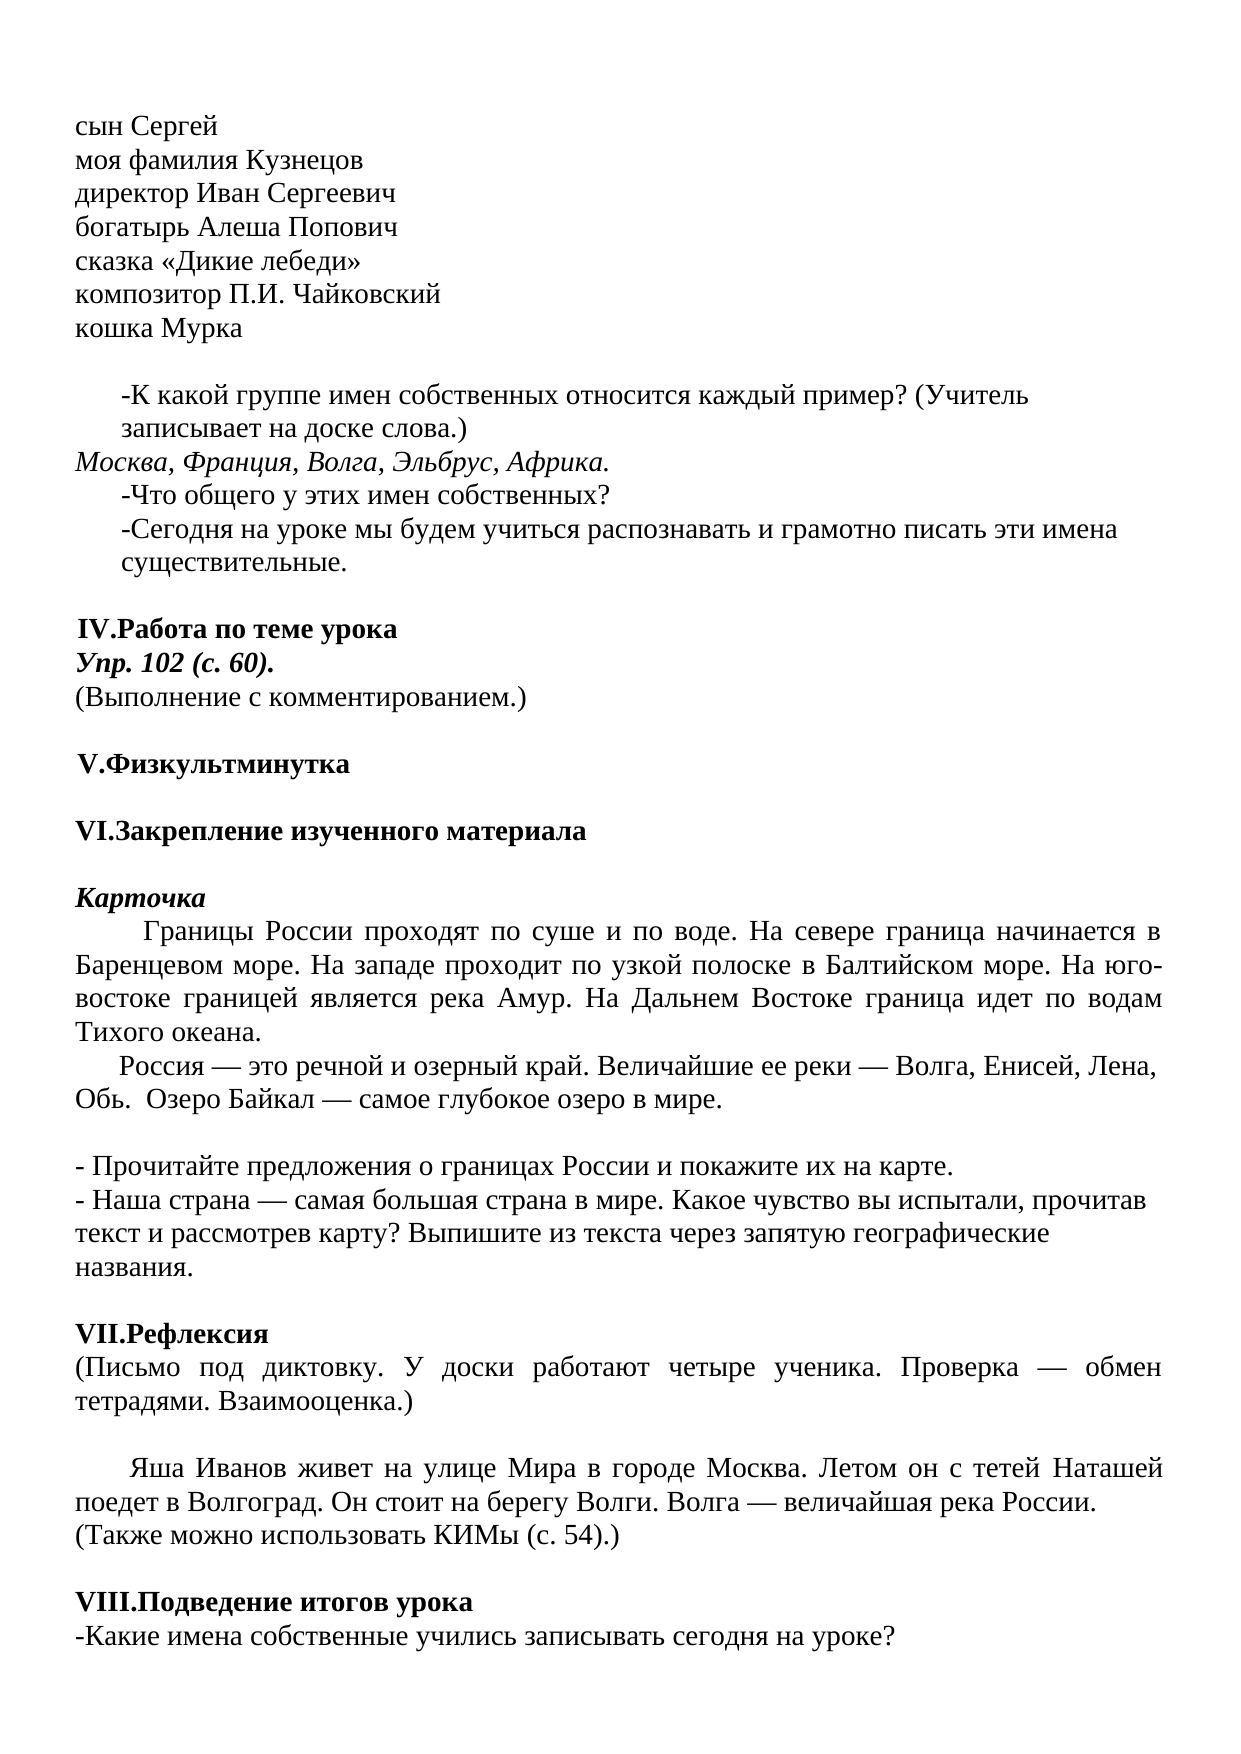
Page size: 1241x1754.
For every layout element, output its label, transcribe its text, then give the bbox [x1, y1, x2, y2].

text -Какие имена собственные учились записывать сегодня на уроке? [75, 1618, 1163, 1651]
text (Также можно использовать КИМы (с. 54).) [75, 1517, 1165, 1551]
text директор Иван Сергеевич [75, 176, 817, 209]
text -Что общего у этих имен собственных? [121, 477, 1165, 511]
text -К какой группе имен собственных относится каждый пример? (Учитель записывает на доске слова.) [121, 377, 1161, 444]
text IV.Работа по теме урока [77, 612, 1165, 645]
text VII.Рефлексия [75, 1316, 1165, 1349]
text Россия — это речной и озерный край. Величайшие ее реки — Волга, Енисей, Лена, Обь. Озеро Байкал — самое глубокое озеро в мире. [75, 1048, 1163, 1115]
text - Наша страна — самая большая страна в мире. Какое чувство вы испытали, прочитав текст и рассмотрев карту? Выпишите из текста через запятую географические названия. [75, 1182, 1163, 1282]
text VI.Закрепление изученного материала [75, 813, 1003, 846]
text кошка Мурка [75, 310, 817, 343]
text богатырь Алеша Попович [75, 209, 817, 243]
text V.Физкультминутка [77, 746, 1165, 779]
text Москва, Франция, Волга, Эльбрус, Африка. [75, 444, 1165, 477]
text - Прочитайте предложения о границах России и покажите их на карте. [75, 1148, 1163, 1182]
text моя фамилия Кузнецов [75, 142, 817, 176]
text Яша Иванов живет на улице Мира в городе Москва. Летом он с тетей Наташей поедет в Волгоград. Он стоит на берегу Волги. Волга — величайшая река России. [75, 1450, 1163, 1517]
text Упр. 102 (с. 60). [75, 645, 1165, 679]
text сын Сергей [75, 108, 1165, 142]
text (Письмо под диктовку. У доски работают четыре ученика. Проверка — обмен тетрадями. Взаимооценка.) [75, 1349, 1163, 1417]
text (Выполнение с комментированием.) [75, 679, 1165, 712]
text Карточка [75, 880, 1003, 913]
text -Сегодня на уроке мы будем учиться распознавать и грамотно писать эти имена существительные. [121, 511, 1161, 578]
text сказка «Дикие лебеди» [75, 243, 817, 276]
text композитор П.И. Чайковский [75, 276, 817, 310]
text Границы России проходят по суше и по воде. На севере граница начинается в Баренцевом море. На западе проходит по узкой полоске в Балтийском море. На юго-востоке границей является река Амур. На Дальнем Востоке граница идет по водам Тихого океана. [75, 913, 1163, 1048]
text VIII.Подведение итогов урока [75, 1584, 1165, 1618]
